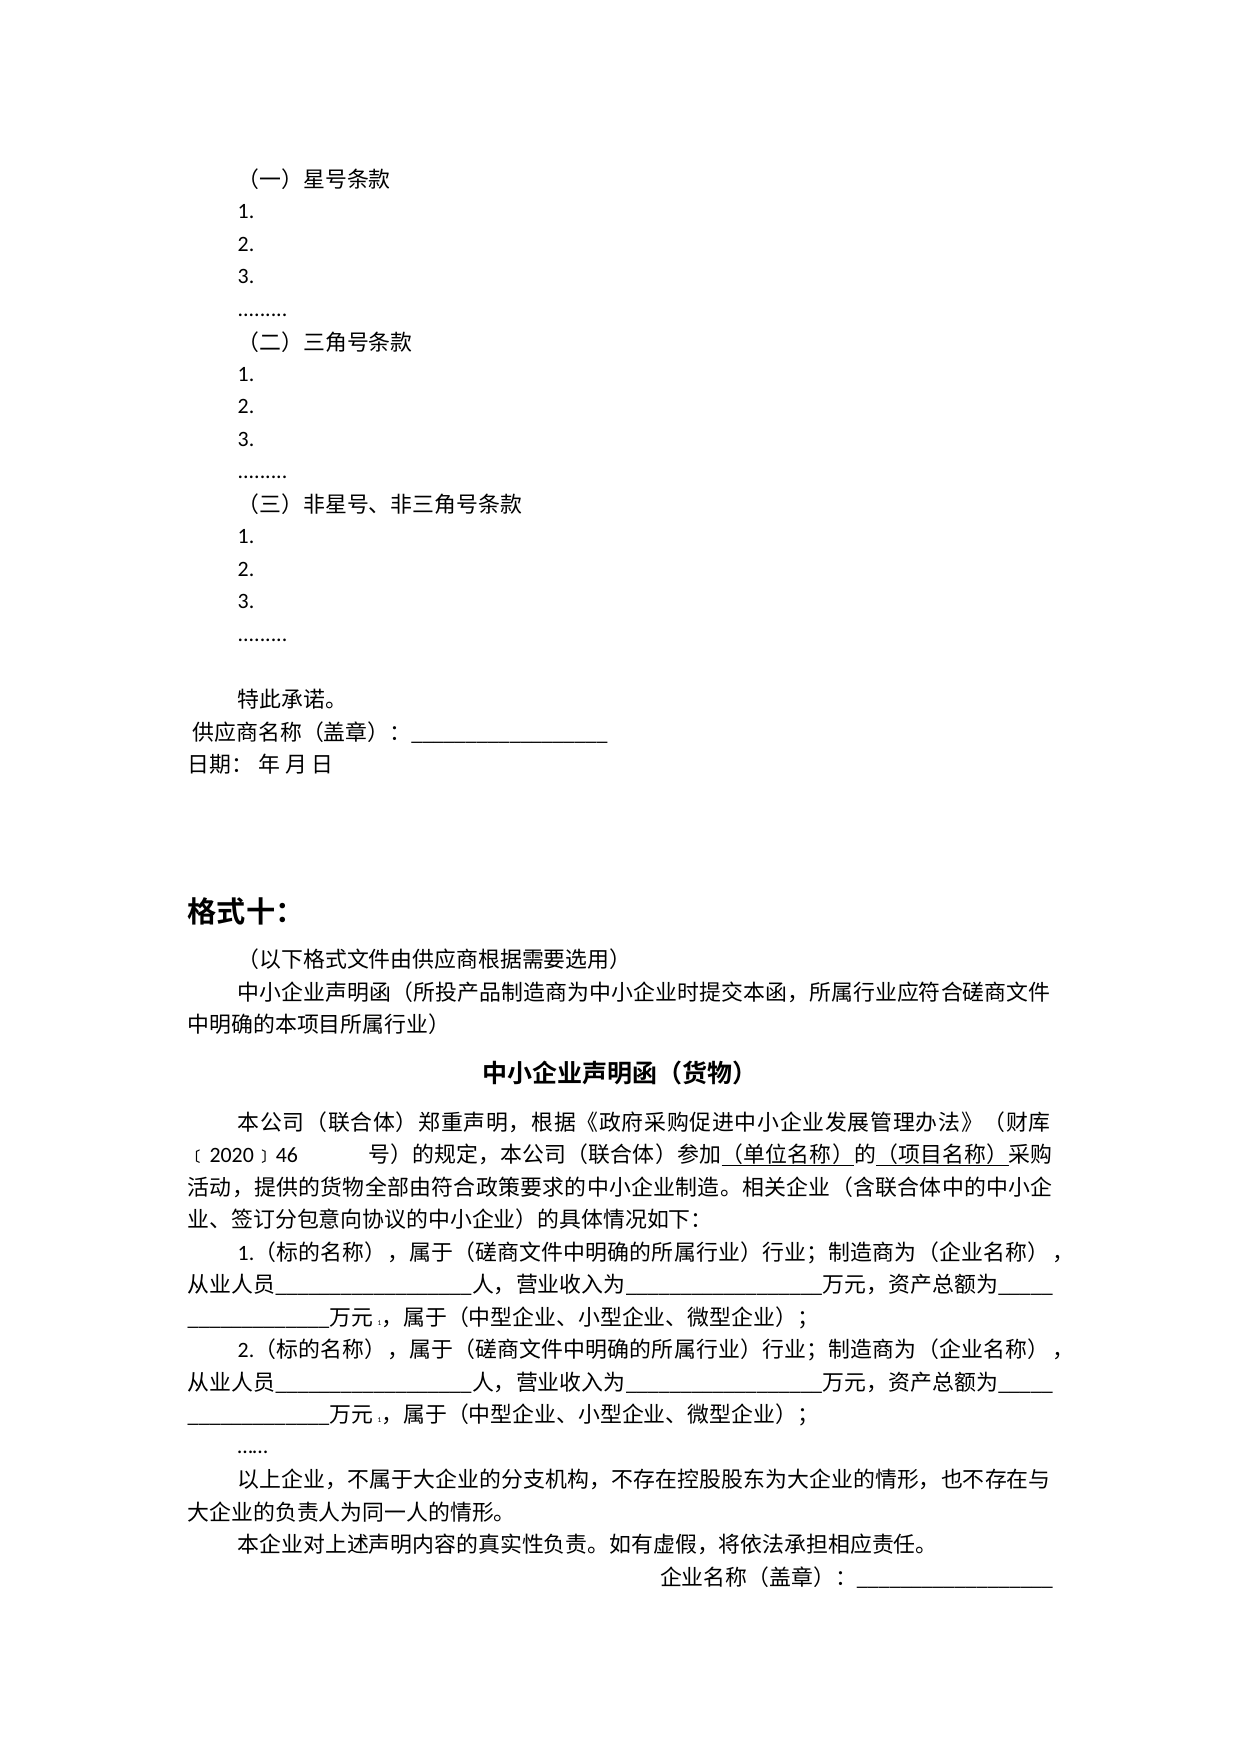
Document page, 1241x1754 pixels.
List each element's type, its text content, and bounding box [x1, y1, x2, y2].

text ......... [187, 617, 1053, 682]
text …… [187, 1429, 1053, 1462]
text 1. [187, 194, 1053, 227]
text 供应商名称（盖章）：__________________ [187, 714, 1053, 747]
text 特此承诺。 [187, 682, 1053, 714]
text 1. [187, 357, 1053, 389]
text 本企业对上述声明内容的真实性负责。如有虚假，将依法承担相应责任。 [187, 1527, 1053, 1559]
text （一）星号条款 [187, 162, 1053, 194]
text 2. [187, 389, 1053, 422]
text ......... [187, 292, 1053, 324]
text ......... [187, 454, 1053, 487]
text 2. [187, 227, 1053, 259]
text 3. [187, 422, 1053, 454]
text 2. [187, 552, 1053, 584]
text 中小企业声明函（货物） [187, 1039, 1053, 1104]
text 1.（标的名称），属于（磋商文件中明确的所属行业）行业；制造商为（企业名称），从业人员__________________人，营业收入为__________________万元，资产总额为__________________万元1，属于（中型企业、小型企业、微型企业）； [187, 1234, 1053, 1332]
text 中小企业声明函（所投产品制造商为中小企业时提交本函，所属行业应符合磋商文件中明确的本项目所属行业） [187, 974, 1053, 1039]
text 3. [187, 259, 1053, 292]
text 3. [187, 584, 1053, 617]
text 格式十： [187, 877, 1053, 942]
text 2.（标的名称），属于（磋商文件中明确的所属行业）行业；制造商为（企业名称），从业人员__________________人，营业收入为__________________万元，资产总额为__________________万元1，属于（中型企业、小型企业、微型企业）； [187, 1332, 1053, 1429]
text 以上企业，不属于大企业的分支机构，不存在控股股东为大企业的情形，也不存在与大企业的负责人为同一人的情形。 [187, 1462, 1053, 1527]
text 1. [187, 519, 1053, 552]
text 本公司（联合体）郑重声明，根据《政府采购促进中小企业发展管理办法》（财库﹝2020﹞46 号）的规定，本公司（联合体）参加（单位名称）的（项目名称）采购活动，提供的货物全部由符合政策要求的中小企业制造。相关企业（含联合体中的中小企业、签订分包意向协议的中小企业）的具体情况如下： [187, 1104, 1053, 1234]
text 日期： 年 月 日 [187, 747, 1053, 779]
text 企业名称（盖章）：__________________ [187, 1559, 1053, 1592]
text （三）非星号、非三角号条款 [187, 487, 1053, 519]
text （二）三角号条款 [187, 324, 1053, 357]
text （以下格式文件由供应商根据需要选用） [187, 942, 1053, 974]
